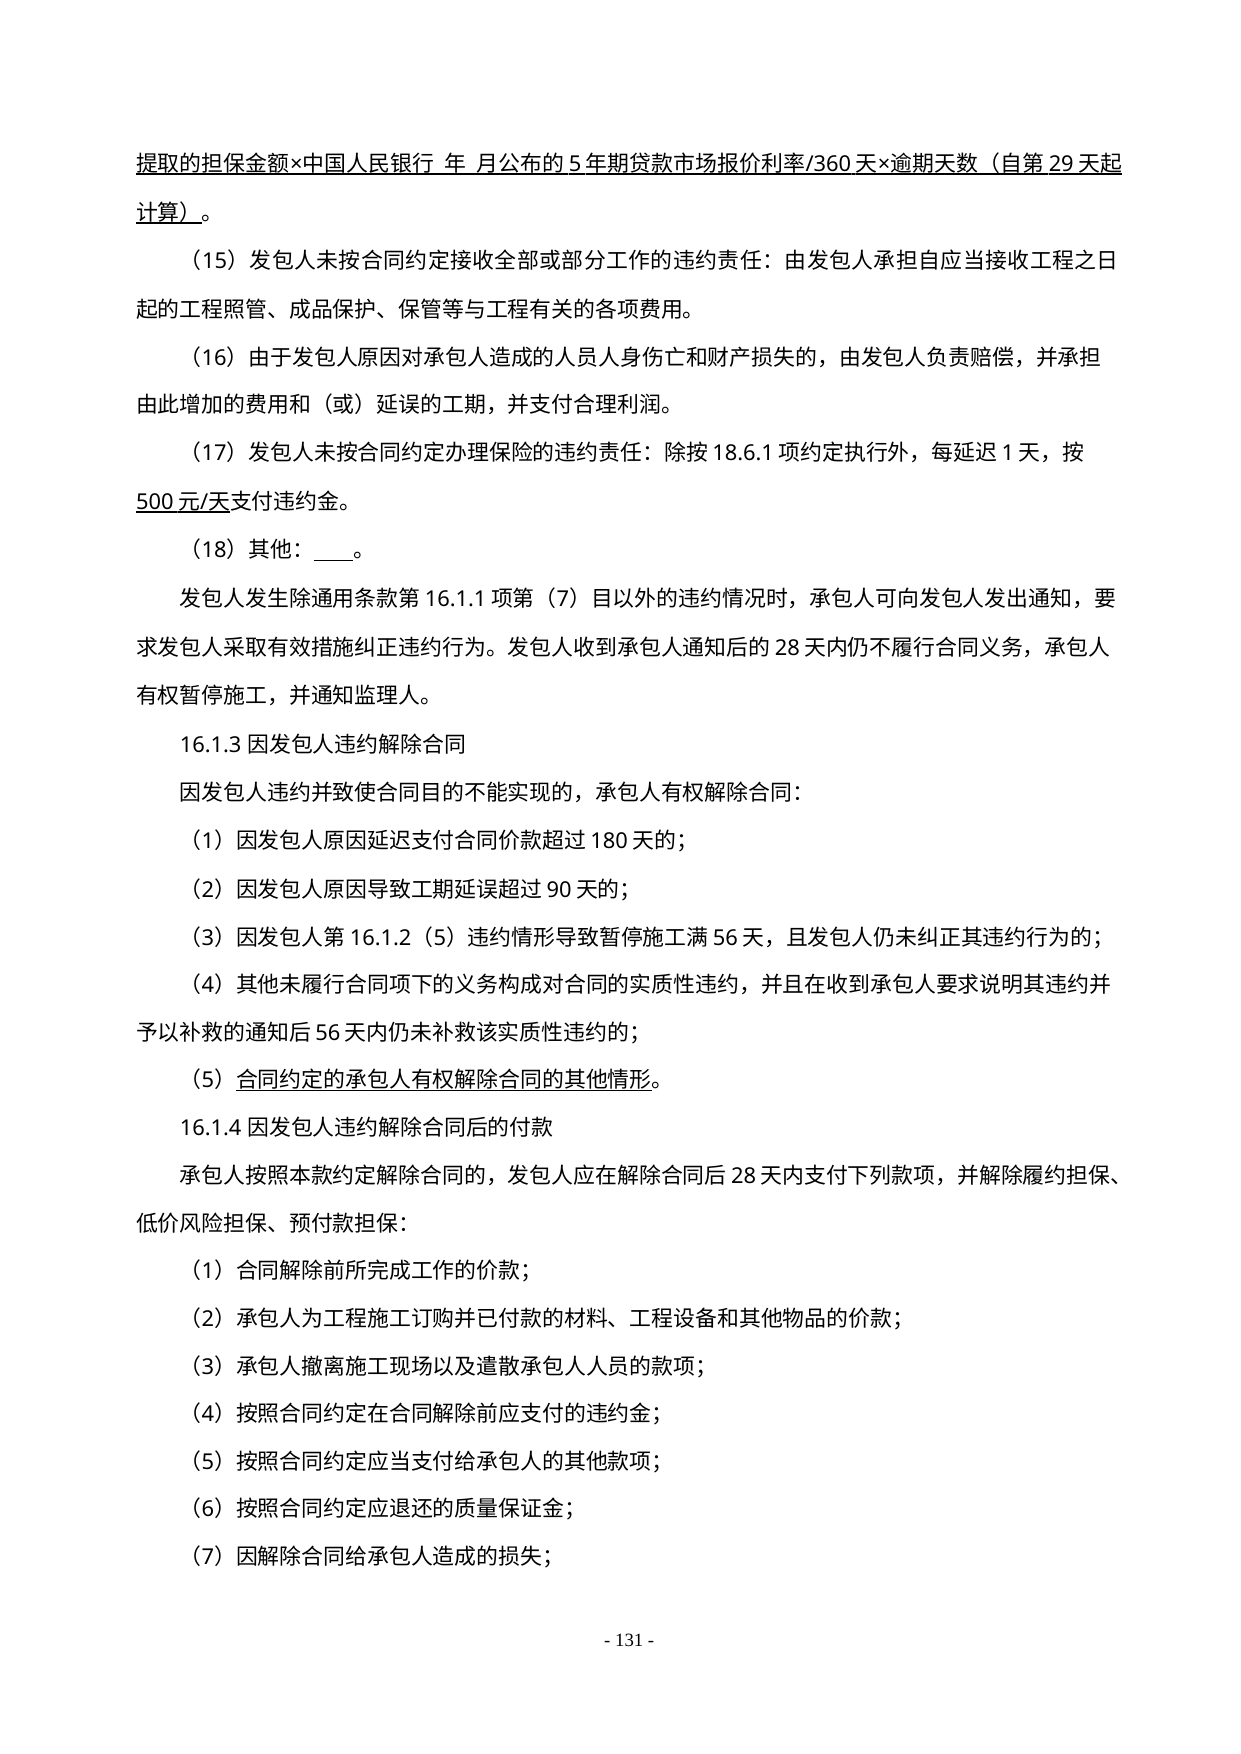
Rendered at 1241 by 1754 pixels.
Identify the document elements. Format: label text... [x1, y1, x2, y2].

text （3）因发包人第16.1.2（5）违约情形导致暂停施工满56天，且发包人仍未纠正其违约行为的； [136, 919, 1122, 951]
text （2）承包人为工程施工订购并已付款的材料、工程设备和其他物品的价款； [136, 1301, 1122, 1333]
text （2）因发包人原因导致工期延误超过90天的； [136, 871, 1122, 904]
text （3）承包人撤离施工现场以及遣散承包人人员的款项； [136, 1349, 1122, 1380]
text 发包人发生除通用条款第16.1.1项第（7）目以外的违约情况时，承包人可向发包人发出通知，要求发包人采取有效措施纠正违约行为。发包人收到承包人通知后的28天内仍不履行合同义务，承包人有权暂停施工，并通知监理人。 [136, 580, 1122, 710]
text （1）合同解除前所完成工作的价款； [136, 1253, 1122, 1285]
text 16.1.3 因发包人违约解除合同 [136, 726, 1122, 759]
text 承包人按照本款约定解除合同的，发包人应在解除合同后28天内支付下列款项，并解除履约担保、低价风险担保、预付款担保： [136, 1158, 1122, 1238]
text （15）发包人未按合同约定接收全部或部分工作的违约责任：由发包人承担自应当接收工程之日起的工程照管、成品保护、保管等与工程有关的各项费用。 [136, 243, 1122, 324]
text （5）合同约定的承包人有权解除合同的其他情形。 [136, 1062, 1122, 1094]
text 16.1.4 因发包人违约解除合同后的付款 [136, 1110, 1122, 1142]
text （17）发包人未按合同约定办理保险的违约责任：除按18.6.1项约定执行外，每延迟1天，按500元/天支付违约金。 [136, 435, 1122, 516]
text （14）发包人不当提取履约担保、低价风险担保、预付款担保或质量保证金的，应及时予以退还，若不当提取超过28天的，应承担违约责任：发包人应向承包人支付违约金，计算公式：违约金=不当提取的担保金额×中国人民银行 年 月公布的5年期贷款市场报价利率/360天×逾期天数（自第29天起计算）。 [136, 146, 1122, 173]
text （7）因解除合同给承包人造成的损失； [136, 1539, 1122, 1571]
text （5）按照合同约定应当支付给承包人的其他款项； [136, 1444, 1122, 1476]
text 因发包人违约并致使合同目的不能实现的，承包人有权解除合同： [136, 774, 1122, 807]
text （18）其他： 。 [136, 532, 1122, 564]
text （4）其他未履行合同项下的义务构成对合同的实质性违约，并且在收到承包人要求说明其违约并予以补救的通知后56天内仍未补救该实质性违约的； [136, 967, 1122, 1047]
text （1）因发包人原因延迟支付合同价款超过180天的； [136, 823, 1122, 855]
text （4）按照合同约定在合同解除前应支付的违约金； [136, 1396, 1122, 1428]
text （16）由于发包人原因对承包人造成的人员人身伤亡和财产损失的，由发包人负责赔偿，并承担由此增加的费用和（或）延误的工期，并支付合理利润。 [136, 340, 1122, 419]
text （6）按照合同约定应退还的质量保证金； [136, 1491, 1122, 1523]
text （14）发包人不当提取履约担保、低价风险担保、预付款担保或质量保证金的，应及时予以退还，若不当提取超过28天的，应承担违约责任：发包人应向承包人支付违约金，计算公式：违约金=不当提取的担保金额×中国人民银行 年 月公布的5年期贷款市场报价利率/360天×逾期天数（自第29天起计算）。 [136, 175, 1122, 227]
